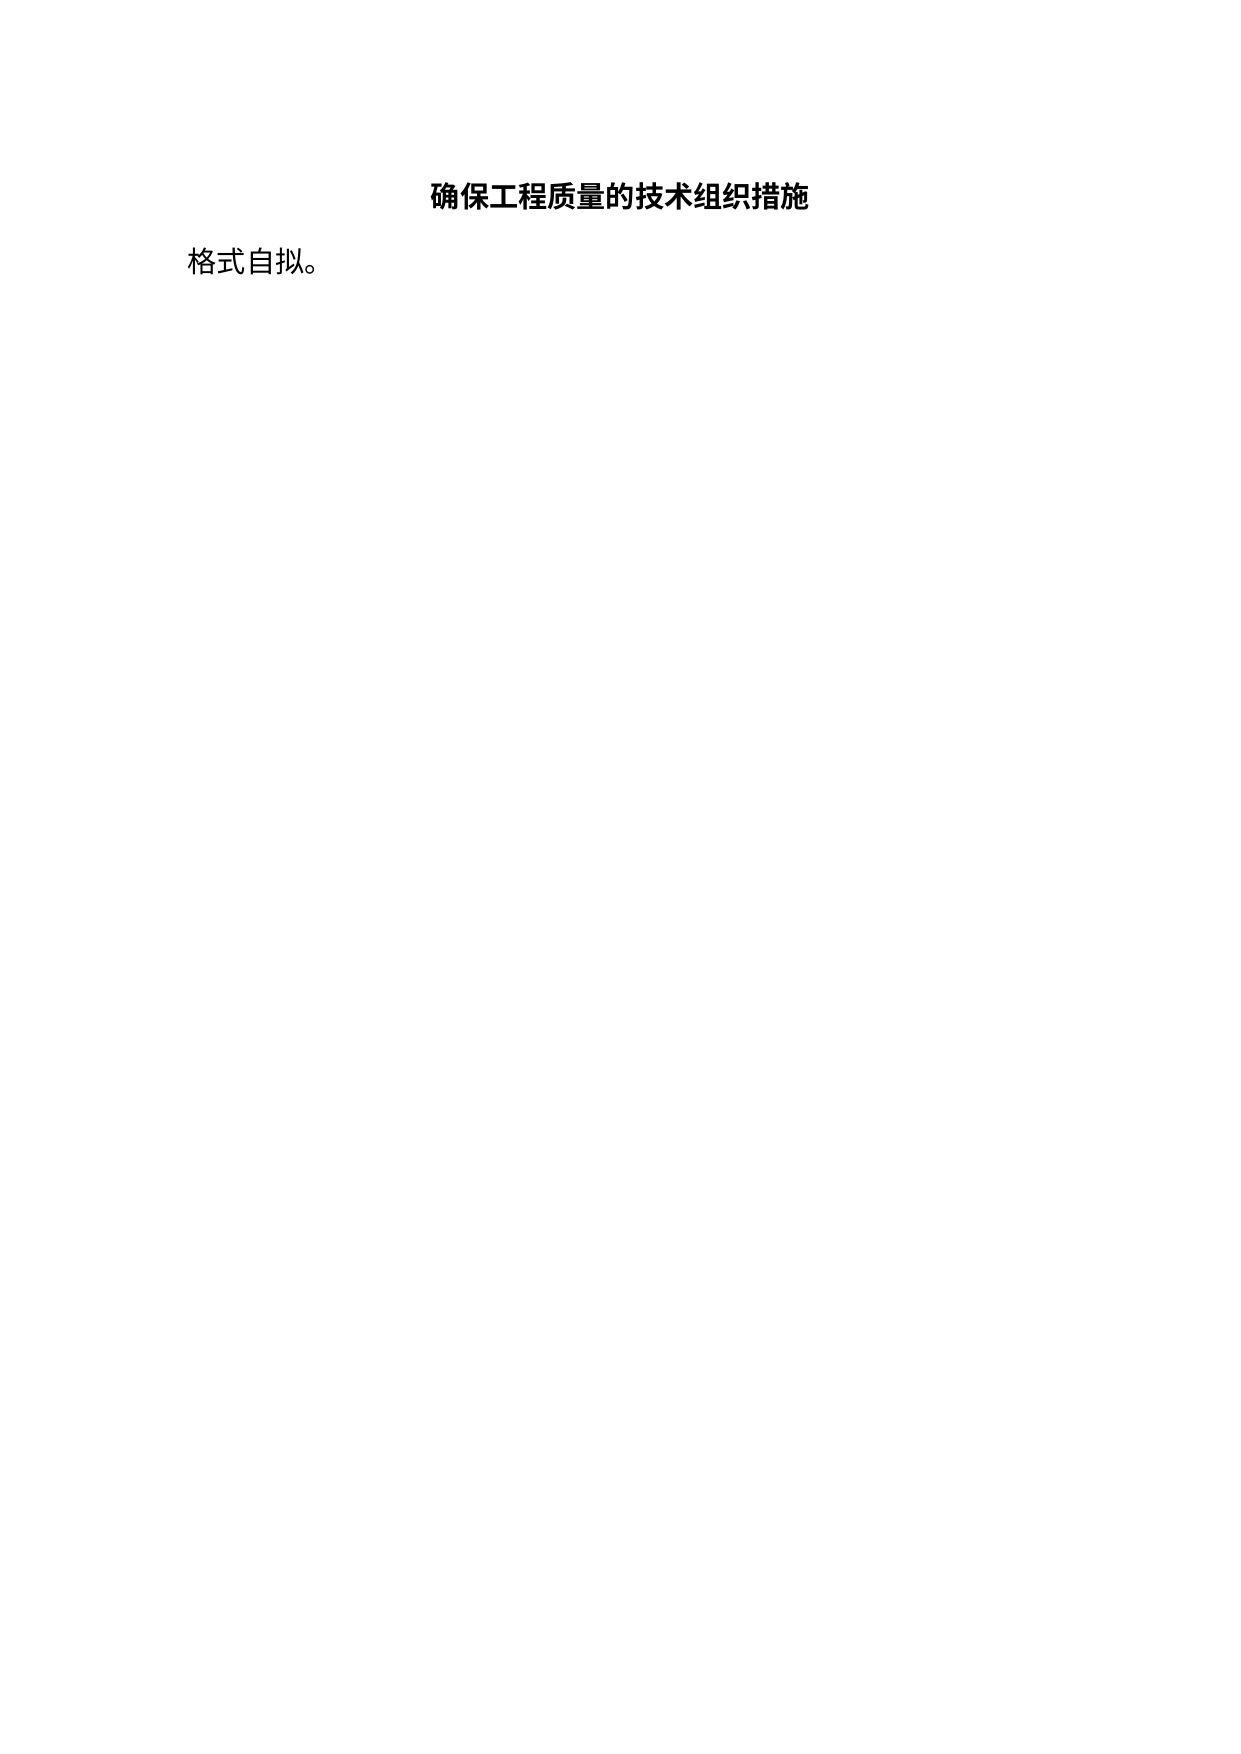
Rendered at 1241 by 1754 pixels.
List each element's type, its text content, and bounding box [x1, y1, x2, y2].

text 格式自拟。 [187, 227, 1053, 292]
text 确保工程质量的技术组织措施 [187, 162, 1053, 227]
